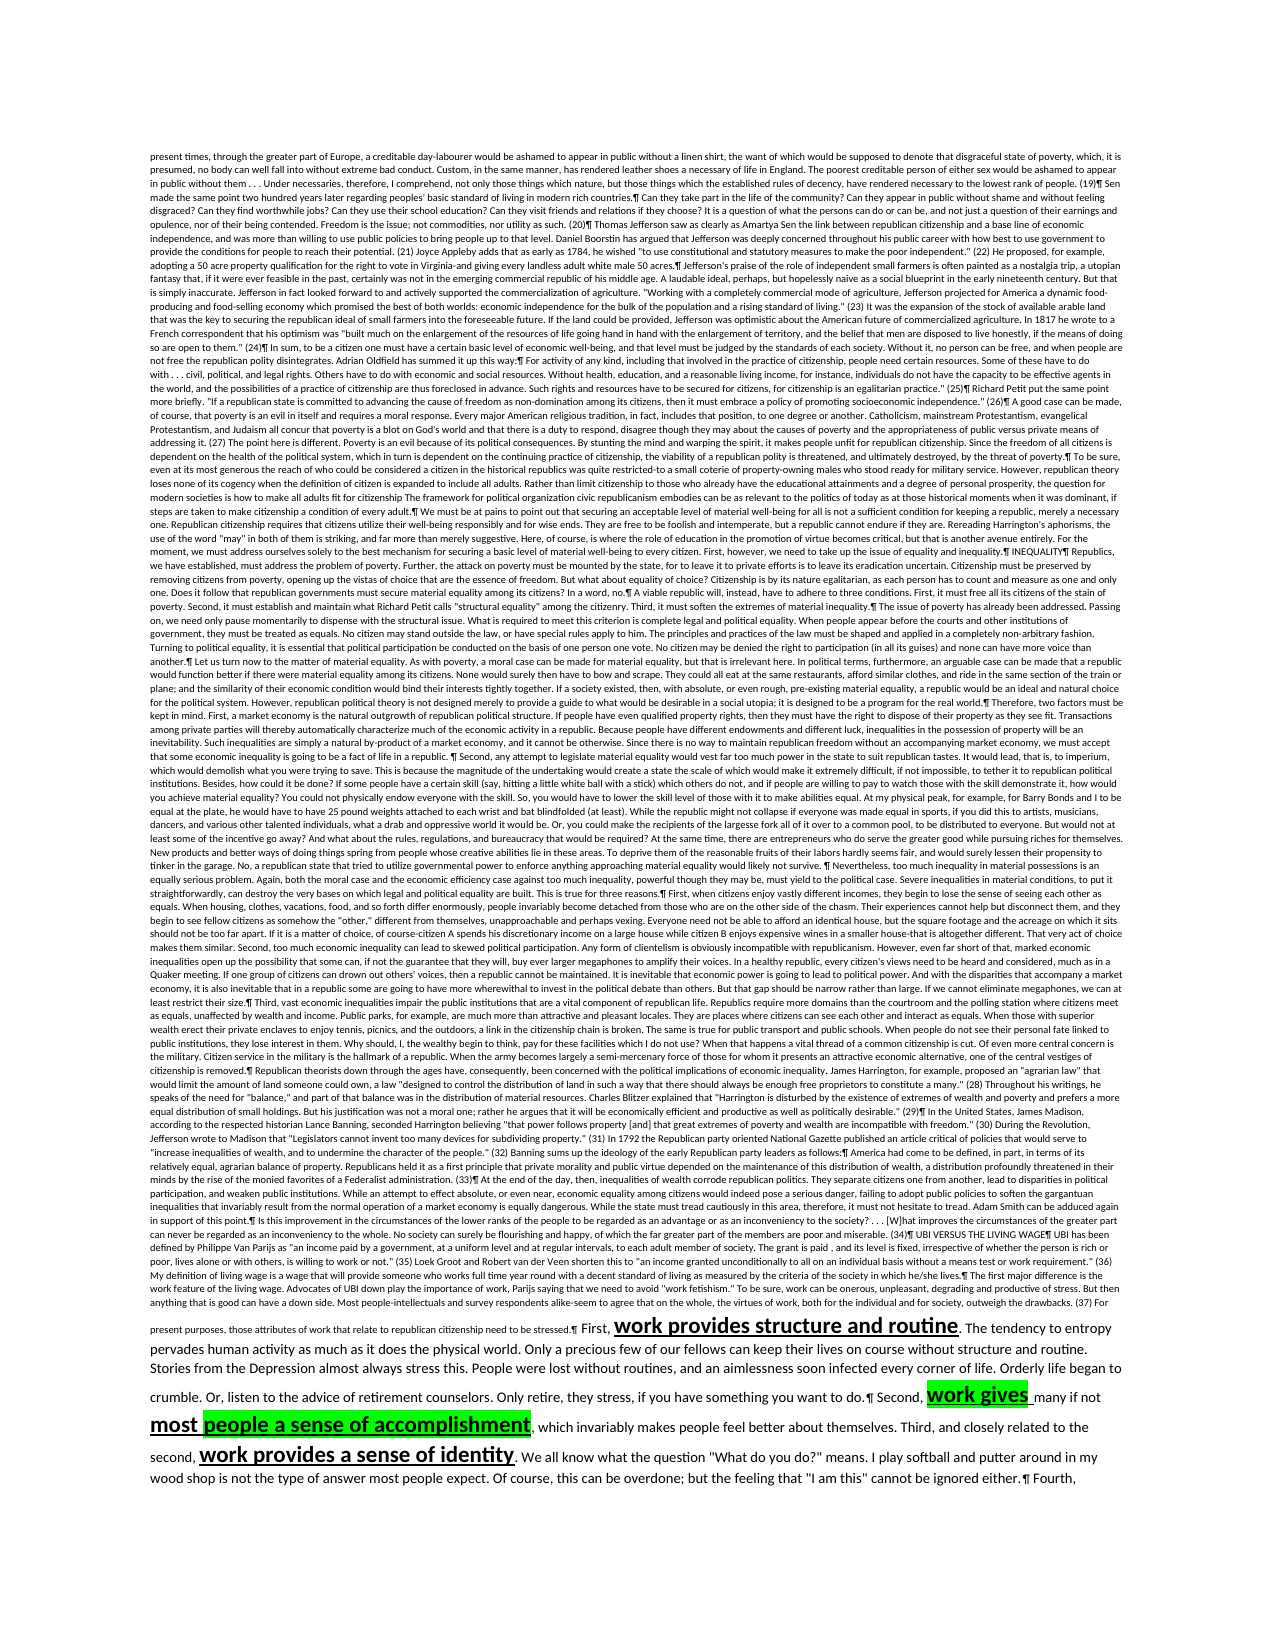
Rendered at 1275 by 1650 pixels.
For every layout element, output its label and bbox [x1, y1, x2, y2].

text [150, 150, 1125, 1487]
